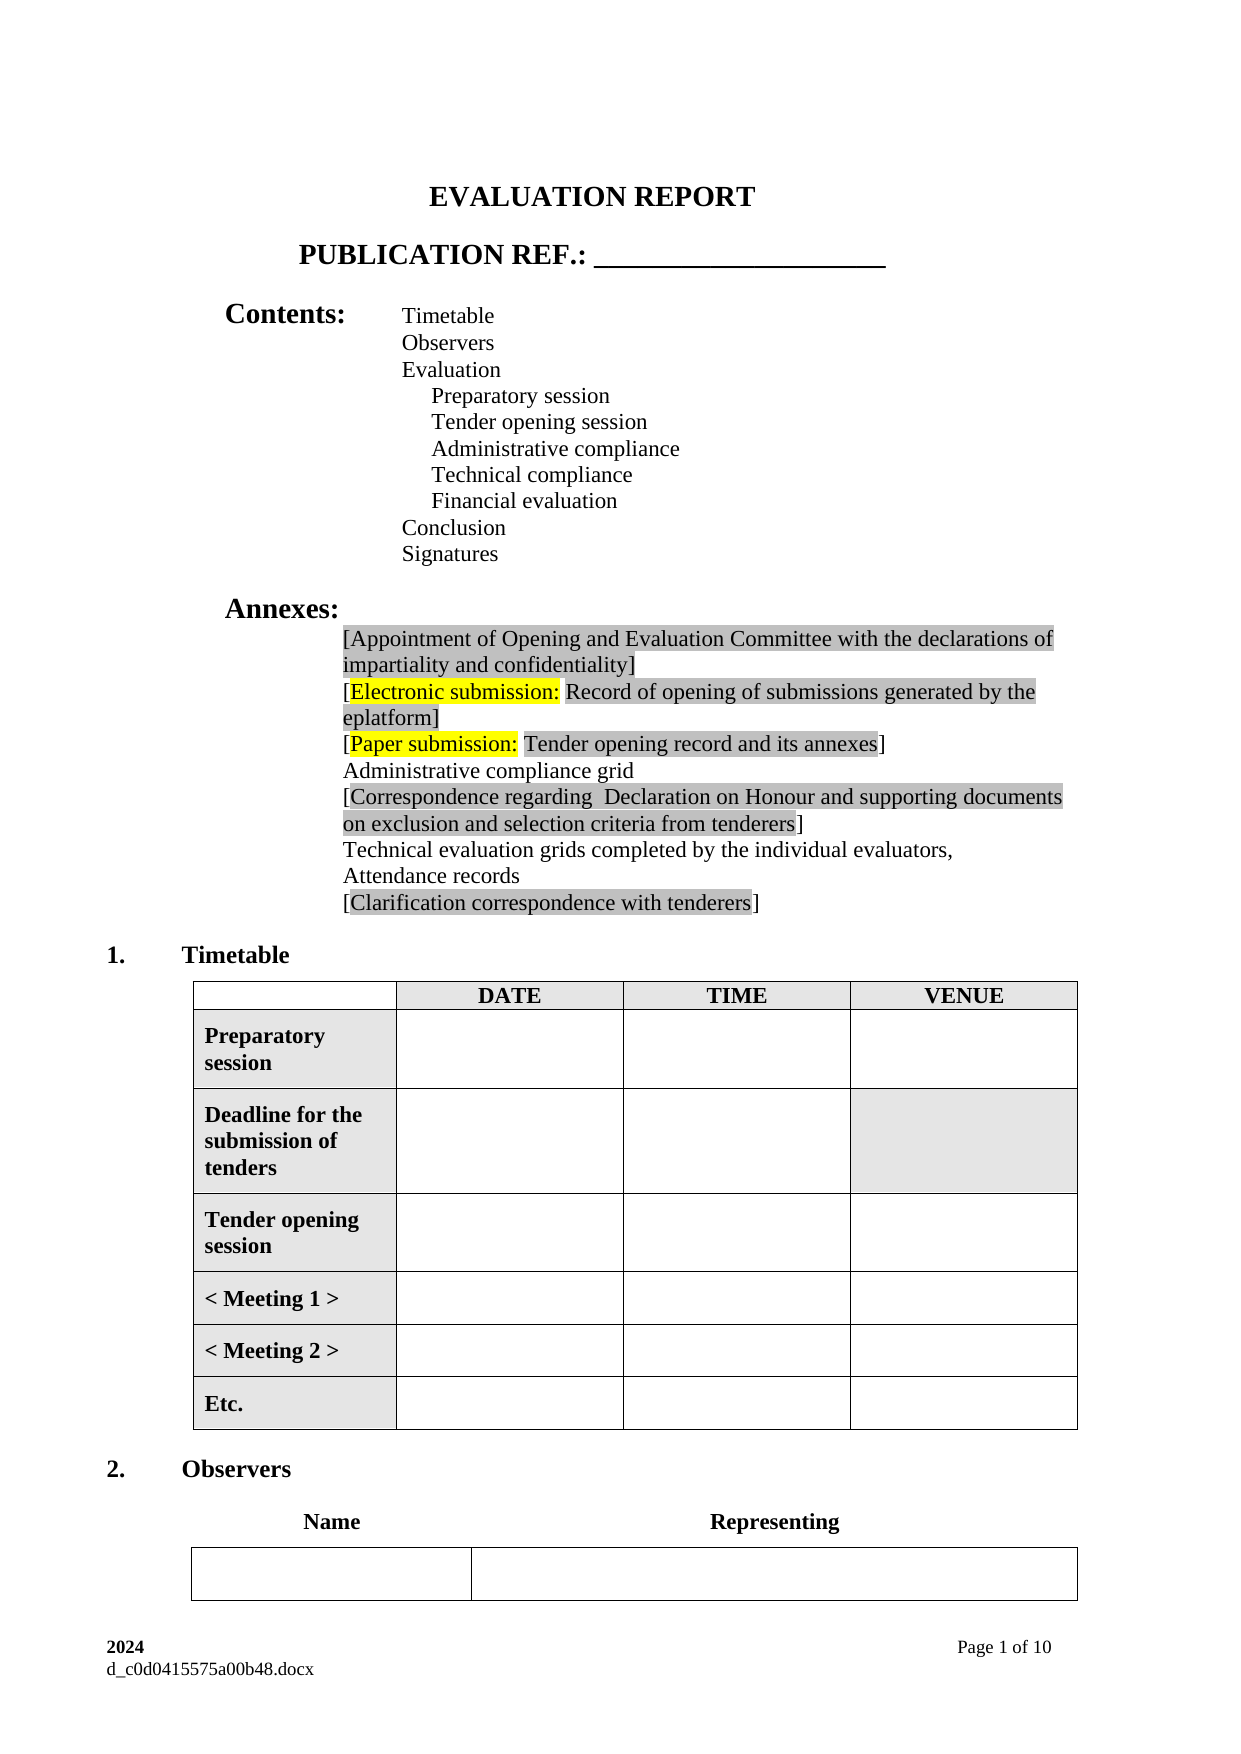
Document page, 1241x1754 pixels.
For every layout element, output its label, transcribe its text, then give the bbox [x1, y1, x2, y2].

text [Paper submission: Tender opening record and its annexes] Administrative compliance grid [343, 731, 1078, 783]
table_cell [624, 1089, 850, 1192]
table_header Name [191, 1496, 472, 1547]
text Technical compliance [224, 461, 1078, 487]
table_cell Etc. [194, 1377, 396, 1428]
table_cell [397, 1325, 623, 1376]
table_cell [397, 1194, 623, 1271]
text Evaluation [224, 356, 1078, 382]
text 1. Timetable [106, 940, 1078, 969]
title EVALUATION REPORT [106, 179, 1078, 212]
table_header Representing [472, 1496, 1077, 1547]
text Financial evaluation [224, 487, 1078, 514]
table_cell [851, 1377, 1077, 1428]
table_cell [397, 1377, 623, 1428]
table_cell [851, 1194, 1077, 1271]
text 2. Observers [106, 1454, 1078, 1483]
table_cell [472, 1548, 1077, 1599]
text Signatures [224, 540, 1078, 567]
table_cell [192, 1548, 471, 1599]
text Tender opening session [224, 408, 1078, 435]
text Contents: Timetable [224, 296, 1078, 329]
table_header VENUE [851, 982, 1077, 1009]
table_cell [397, 1089, 623, 1192]
text Administrative compliance [224, 435, 1078, 461]
table_cell < Meeting 1 > [194, 1272, 396, 1324]
table_cell [851, 1272, 1077, 1324]
table_cell [397, 1010, 623, 1087]
table_cell [624, 1272, 850, 1324]
table_cell Deadline for the submission of tenders [194, 1089, 396, 1192]
text Observers [224, 329, 1078, 356]
text Conclusion [224, 514, 1078, 540]
table_cell [851, 1089, 1077, 1192]
text Preparatory session [224, 382, 1078, 408]
table_cell Tender opening session [194, 1194, 396, 1271]
table_cell [851, 1010, 1077, 1087]
text [Electronic submission: Record of opening of submissions generated by the eplatform] [439, 678, 1078, 731]
table_header [194, 982, 396, 1009]
table_cell Preparatory session [194, 1010, 396, 1087]
table_header TIME [624, 982, 850, 1009]
text [Appointment of Opening and Evaluation Committee with the declarations of impartiality and confidentiality] [635, 625, 1078, 678]
table_cell [851, 1325, 1077, 1376]
table_header DATE [397, 982, 623, 1009]
table_cell < Meeting 2 > [194, 1325, 396, 1376]
text Annexes: [224, 592, 1078, 625]
text PUBLICATION REF.: ____________________ [106, 237, 1078, 271]
table_cell [624, 1194, 850, 1271]
table_cell [624, 1377, 850, 1428]
table_cell [624, 1325, 850, 1376]
table_cell [397, 1272, 623, 1324]
table_cell [624, 1010, 850, 1087]
text [Correspondence regarding Declaration on Honour and supporting documents on exclusion and selection criteria from tenderers] Technical evaluation grids completed by the individual evaluators, Attendance records [Clarification correspondence with tenderers] [343, 783, 1078, 915]
